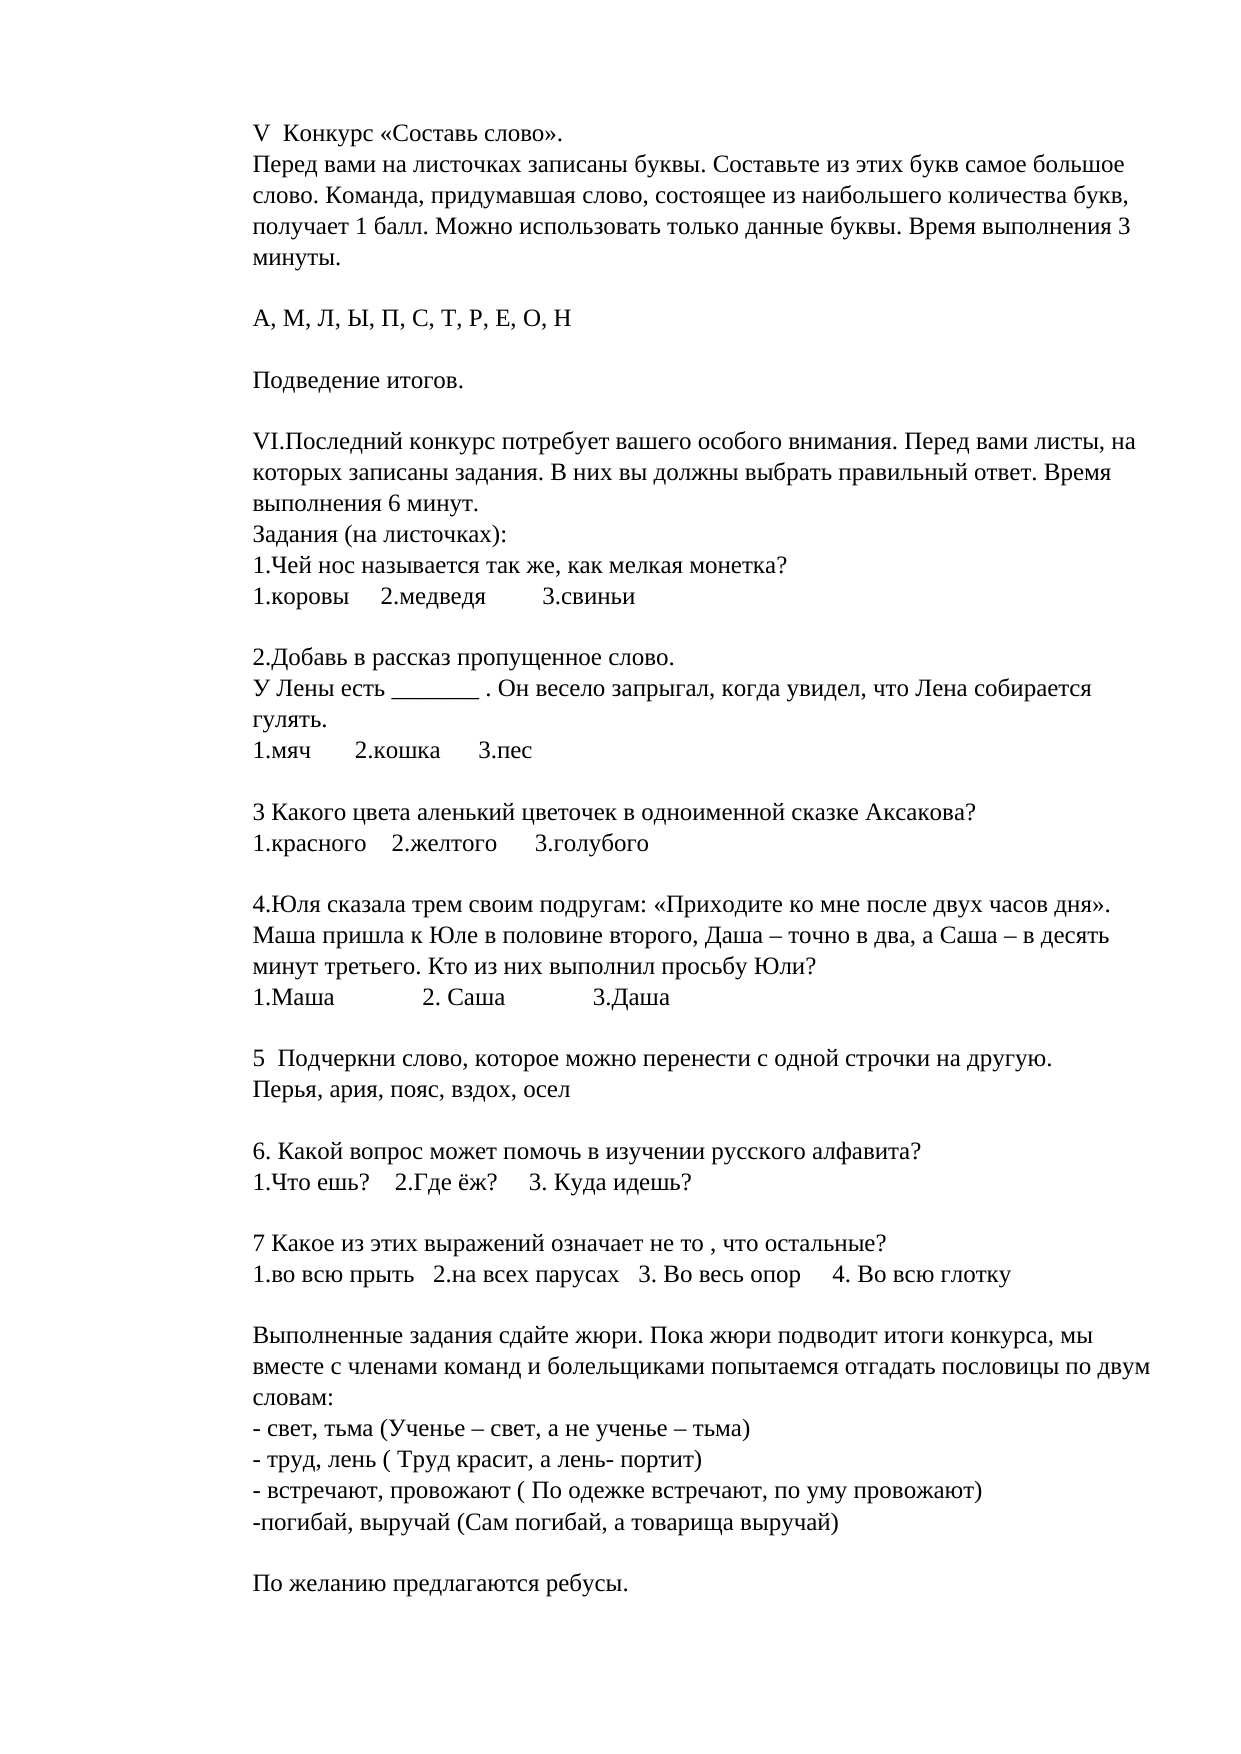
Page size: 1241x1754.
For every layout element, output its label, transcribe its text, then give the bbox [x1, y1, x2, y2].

text Подведение итогов. [252, 365, 1152, 393]
text - труд, лень ( Труд красит, а лень- портит) [252, 1444, 1152, 1473]
text 1.красного 2.желтого 3.голубого [252, 828, 1152, 857]
text 1.во всю прыть 2.на всех парусах 3. Во весь опор 4. Во всю глотку [252, 1259, 1152, 1288]
text Перья, ария, пояс, вздох, осел [252, 1074, 1152, 1103]
text - свет, тьма (Ученье – свет, а не ученье – тьма) [252, 1413, 1152, 1442]
text 1.мяч 2.кошка 3.пес [252, 736, 1152, 764]
text 1.коровы 2.медведя 3.свиньи [252, 581, 1152, 610]
text 4.Юля сказала трем своим подругам: «Приходите ко мне после двух часов дня». Маша пришла к Юле в половине второго, Даша – точно в два, а Саша – в десять минут третьего. Кто из них выполнил просьбу Юли? [252, 889, 1152, 980]
text Задания (на листочках): [252, 519, 1152, 548]
text 2.Добавь в рассказ пропущенное слово. [252, 642, 1152, 671]
text - встречают, провожают ( По одежке встречают, по уму провожают) [252, 1476, 1152, 1504]
text Перед вами на листочках записаны буквы. Составьте из этих букв самое большое слово. Команда, придумавшая слово, состоящее из наибольшего количества букв, получает 1 балл. Можно использовать только данные буквы. Время выполнения 3 минуты. [252, 149, 1152, 271]
text -погибай, выручай (Сам погибай, а товарища выручай) [252, 1507, 1152, 1535]
text У Лены есть _______ . Он весело запрыгал, когда увидел, что Лена собирается гулять. [252, 673, 1152, 733]
text Выполненные задания сдайте жюри. Пока жюри подводит итоги конкурса, мы вместе с членами команд и болельщиками попытаемся отгадать пословицы по двум словам: [252, 1320, 1152, 1411]
text 5 Подчеркни слово, которое можно перенести с одной строчки на другую. [252, 1043, 1152, 1072]
text 7 Какое из этих выражений означает не то , что остальные? [252, 1228, 1152, 1257]
text По желанию предлагаются ребусы. [252, 1568, 1152, 1597]
text А, М, Л, Ы, П, С, Т, Р, Е, О, Н [252, 303, 1152, 332]
text 6. Какой вопрос может помочь в изучении русского алфавита? [252, 1136, 1152, 1164]
text 1.Маша 2. Саша 3.Даша [252, 982, 1152, 1011]
text 3 Какого цвета аленький цветочек в одноименной сказке Аксакова? [252, 797, 1152, 826]
text VI.Последний конкурс потребует вашего особого внимания. Перед вами листы, на которых записаны задания. В них вы должны выбрать правильный ответ. Время выполнения 6 минут. [252, 426, 1152, 517]
text 1.Чей нос называется так же, как мелкая монетка? [252, 550, 1152, 579]
text V Конкурс «Составь слово». [252, 118, 1152, 147]
text 1.Что ешь? 2.Где ёж? 3. Куда идешь? [252, 1167, 1152, 1196]
